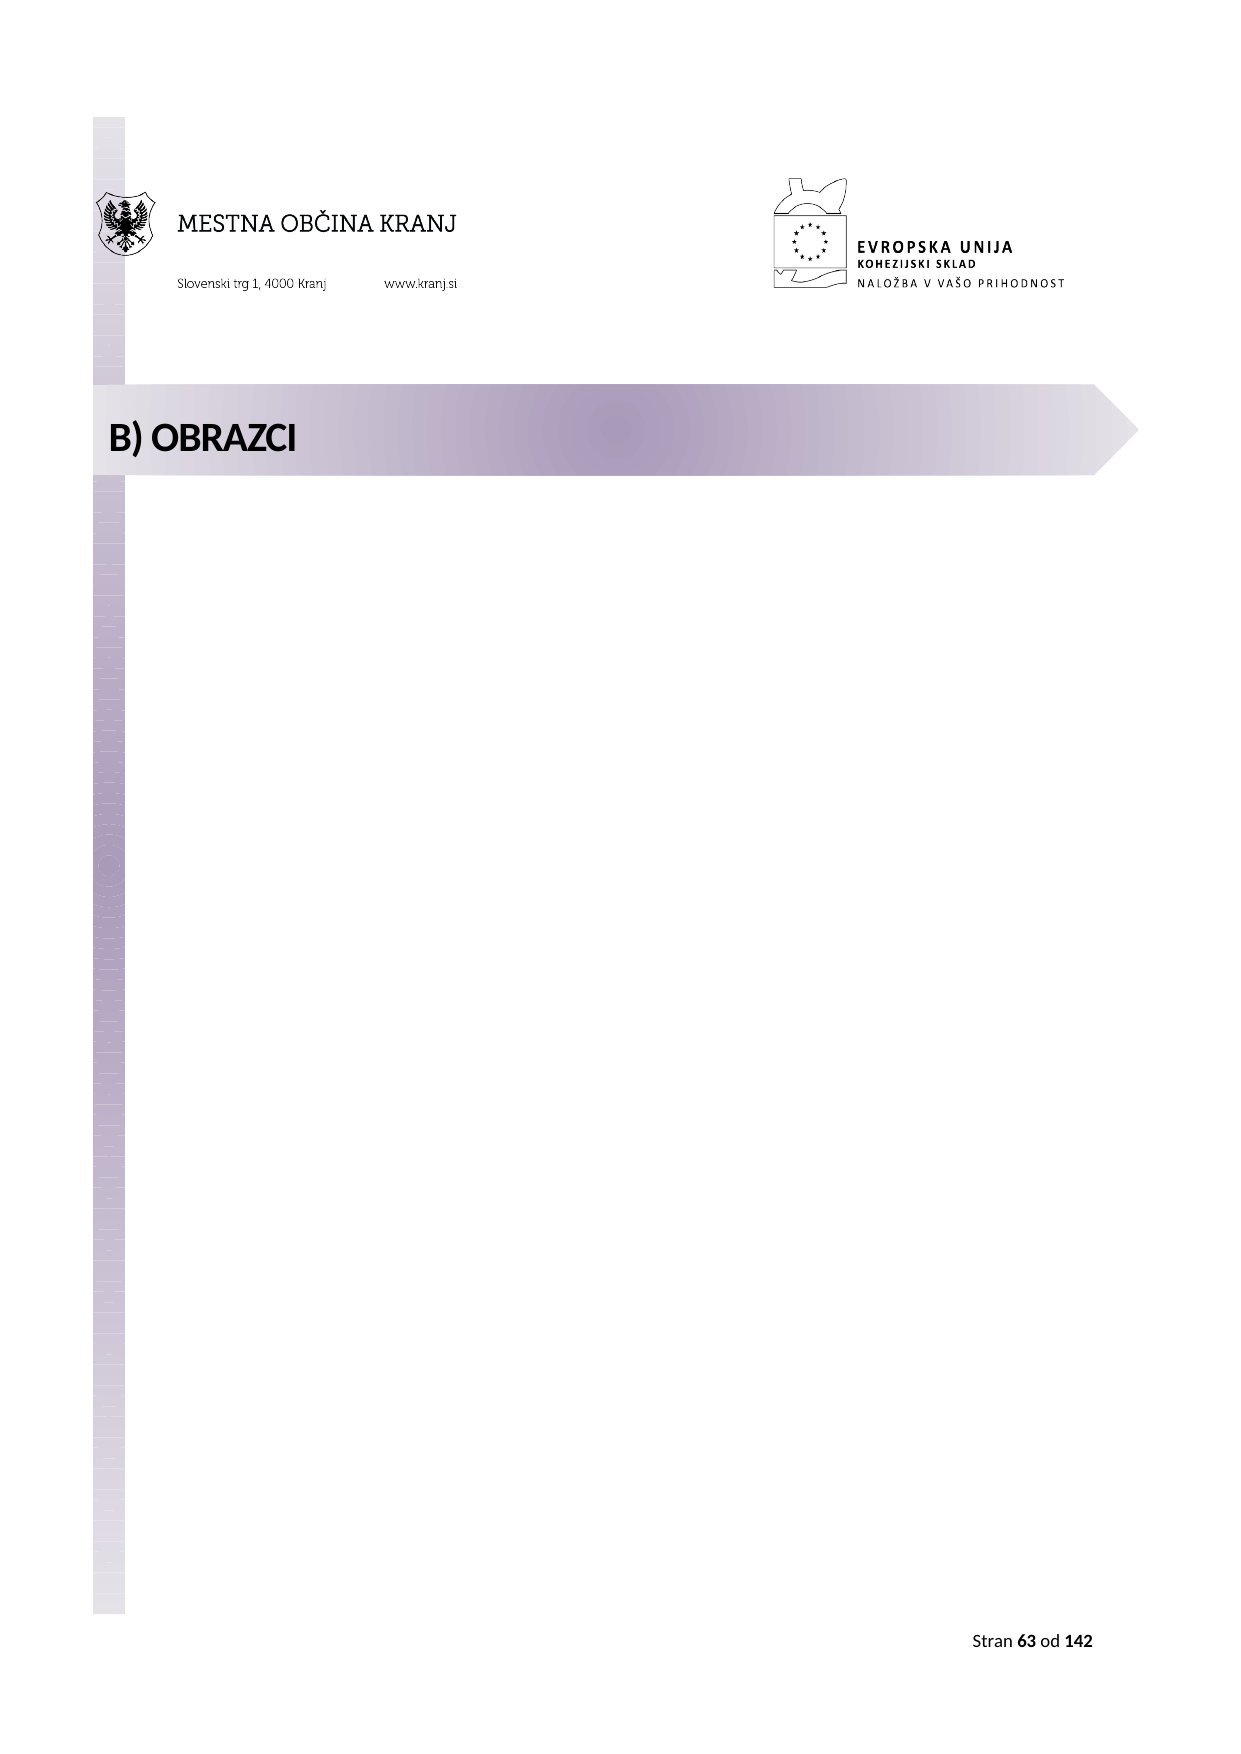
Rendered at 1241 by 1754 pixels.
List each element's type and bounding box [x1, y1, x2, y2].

picture [0, 0, 1241, 352]
